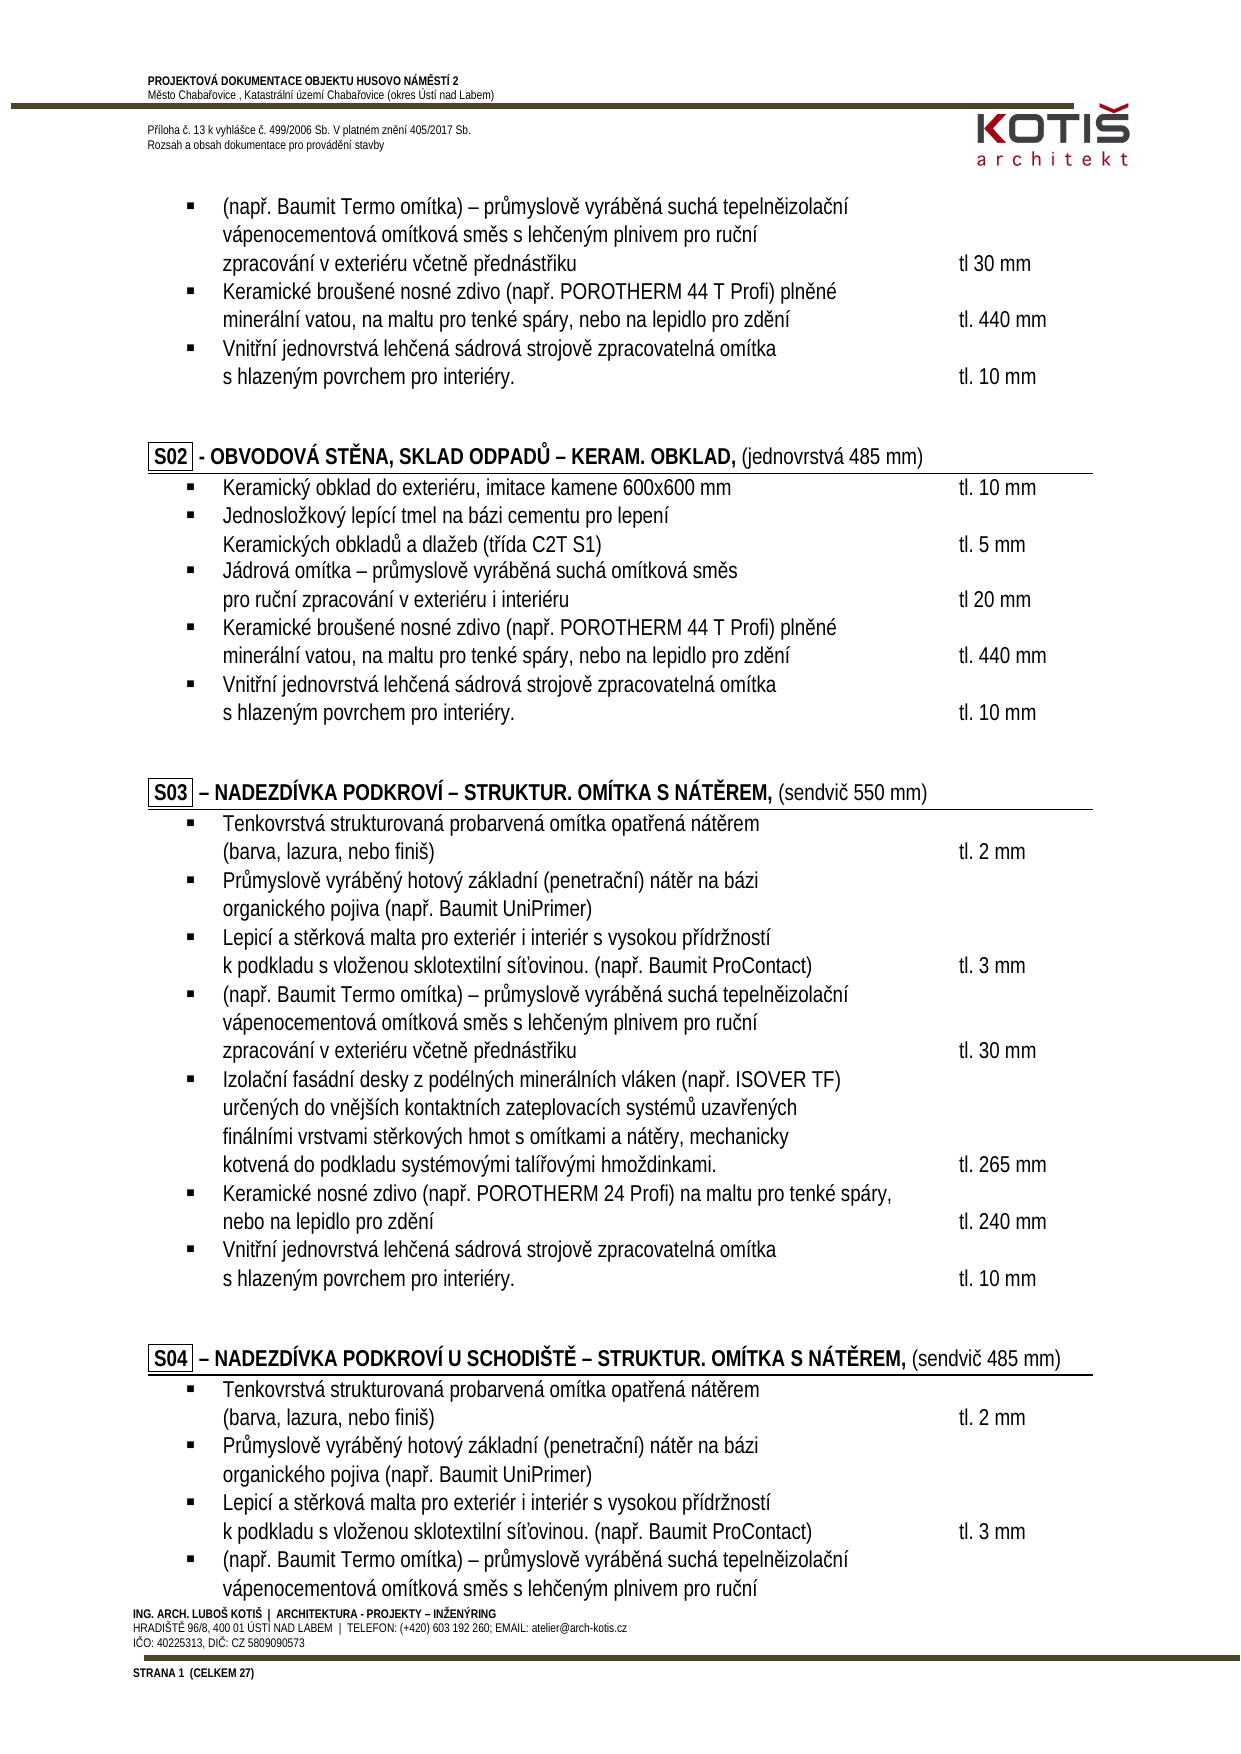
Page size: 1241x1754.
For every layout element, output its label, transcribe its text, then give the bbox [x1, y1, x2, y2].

list (např. Baumit Termo omítka) – průmyslově vyráběná suchá tepelněizolační [185, 193, 1093, 219]
list Jednosložkový lepící tmel na bázi cementu pro lepení [185, 502, 1093, 529]
text (barva, lazura, nebo finiš) tl. 2 mm [223, 1404, 1093, 1430]
list Tenkovrstvá strukturovaná probarvená omítka opatřená nátěrem [185, 1376, 1093, 1402]
picture [973, 99, 1132, 170]
list Keramické nosné zdivo (např. POROTHERM 24 Profi) na maltu pro tenké spáry, [185, 1179, 1093, 1206]
text s hlazeným povrchem pro interiéry. tl. 10 mm [223, 363, 1093, 389]
list Keramický obklad do exteriéru, imitace kamene 600x600 mm tl. 10 mm [185, 474, 1093, 500]
text finálními vrstvami stěrkových hmot s omítkami a nátěry, mechanicky [223, 1123, 1093, 1149]
text s hlazeným povrchem pro interiéry. tl. 10 mm [223, 699, 1093, 726]
text k podkladu s vloženou sklotextilní síťovinou. (např. Baumit ProContact) tl. 3 mm [223, 1518, 1093, 1544]
list Lepicí a stěrková malta pro exteriér i interiér s vysokou přídržností [185, 924, 1093, 950]
text S03 – NADEZDÍVKA PODKROVÍ – STRUKTUR. OMÍTKA S NÁTĚREM, (sendvič 550 mm) [148, 778, 1093, 809]
list Vnitřní jednovrstvá lehčená sádrová strojově zpracovatelná omítka [185, 671, 1093, 697]
list Tenkovrstvá strukturovaná probarvená omítka opatřená nátěrem [185, 810, 1093, 836]
text vápenocementová omítková směs s lehčeným plnivem pro ruční [223, 1009, 1093, 1035]
text k podkladu s vloženou sklotextilní síťovinou. (např. Baumit ProContact) tl. 3 mm [223, 952, 1093, 978]
list (např. Baumit Termo omítka) – průmyslově vyráběná suchá tepelněizolační [185, 981, 1093, 1007]
text minerální vatou, na maltu pro tenké spáry, nebo na lepidlo pro zdění tl. 440 mm [223, 642, 1093, 669]
text Keramických obkladů a dlažeb (třída C2T S1) tl. 5 mm [223, 531, 1093, 557]
text nebo na lepidlo pro zdění tl. 240 mm [223, 1208, 1093, 1234]
text s hlazeným povrchem pro interiéry. tl. 10 mm [223, 1265, 1093, 1291]
text zpracování v exteriéru včetně přednástřiku tl 30 mm [223, 249, 1093, 276]
list Vnitřní jednovrstvá lehčená sádrová strojově zpracovatelná omítka [185, 335, 1093, 361]
list Keramické broušené nosné zdivo (např. POROTHERM 44 T Profi) plněné [185, 278, 1093, 304]
text S02 - OBVODOVÁ STĚNA, SKLAD ODPADŮ – KERAM. OBKLAD, (jednovrstvá 485 mm) [148, 442, 1093, 473]
list (např. Baumit Termo omítka) – průmyslově vyráběná suchá tepelněizolační [185, 1546, 1093, 1572]
list Průmyslově vyráběný hotový základní (penetrační) nátěr na bázi [185, 867, 1093, 893]
text určených do vnějších kontaktních zateplovacích systémů uzavřených [223, 1094, 1093, 1121]
list Jádrová omítka – průmyslově vyráběná suchá omítková směs [185, 557, 1093, 583]
text zpracování v exteriéru včetně přednástřiku tl. 30 mm [223, 1037, 1093, 1064]
text kotvená do podkladu systémovými talířovými hmoždinkami. tl. 265 mm [223, 1151, 1093, 1177]
list Vnitřní jednovrstvá lehčená sádrová strojově zpracovatelná omítka [185, 1236, 1093, 1263]
text organického pojiva (např. Baumit UniPrimer) [223, 895, 1093, 922]
list Průmyslově vyráběný hotový základní (penetrační) nátěr na bázi [185, 1432, 1093, 1459]
text organického pojiva (např. Baumit UniPrimer) [223, 1461, 1093, 1487]
text vápenocementová omítková směs s lehčeným plnivem pro ruční [223, 1574, 1093, 1601]
list Lepicí a stěrková malta pro exteriér i interiér s vysokou přídržností [185, 1489, 1093, 1516]
list Izolační fasádní desky z podélných minerálních vláken (např. ISOVER TF) [185, 1066, 1093, 1092]
text minerální vatou, na maltu pro tenké spáry, nebo na lepidlo pro zdění tl. 440 mm [223, 306, 1093, 333]
list Keramické broušené nosné zdivo (např. POROTHERM 44 T Profi) plněné [185, 614, 1093, 640]
text pro ruční zpracování v exteriéru i interiéru tl 20 mm [223, 586, 1093, 612]
text S04 – NADEZDÍVKA PODKROVÍ U SCHODIŠTĚ – STRUKTUR. OMÍTKA S NÁTĚREM, (sendvič 485 mm) [148, 1344, 1093, 1374]
text (barva, lazura, nebo finiš) tl. 2 mm [223, 838, 1093, 865]
text vápenocementová omítková směs s lehčeným plnivem pro ruční [223, 221, 1093, 247]
